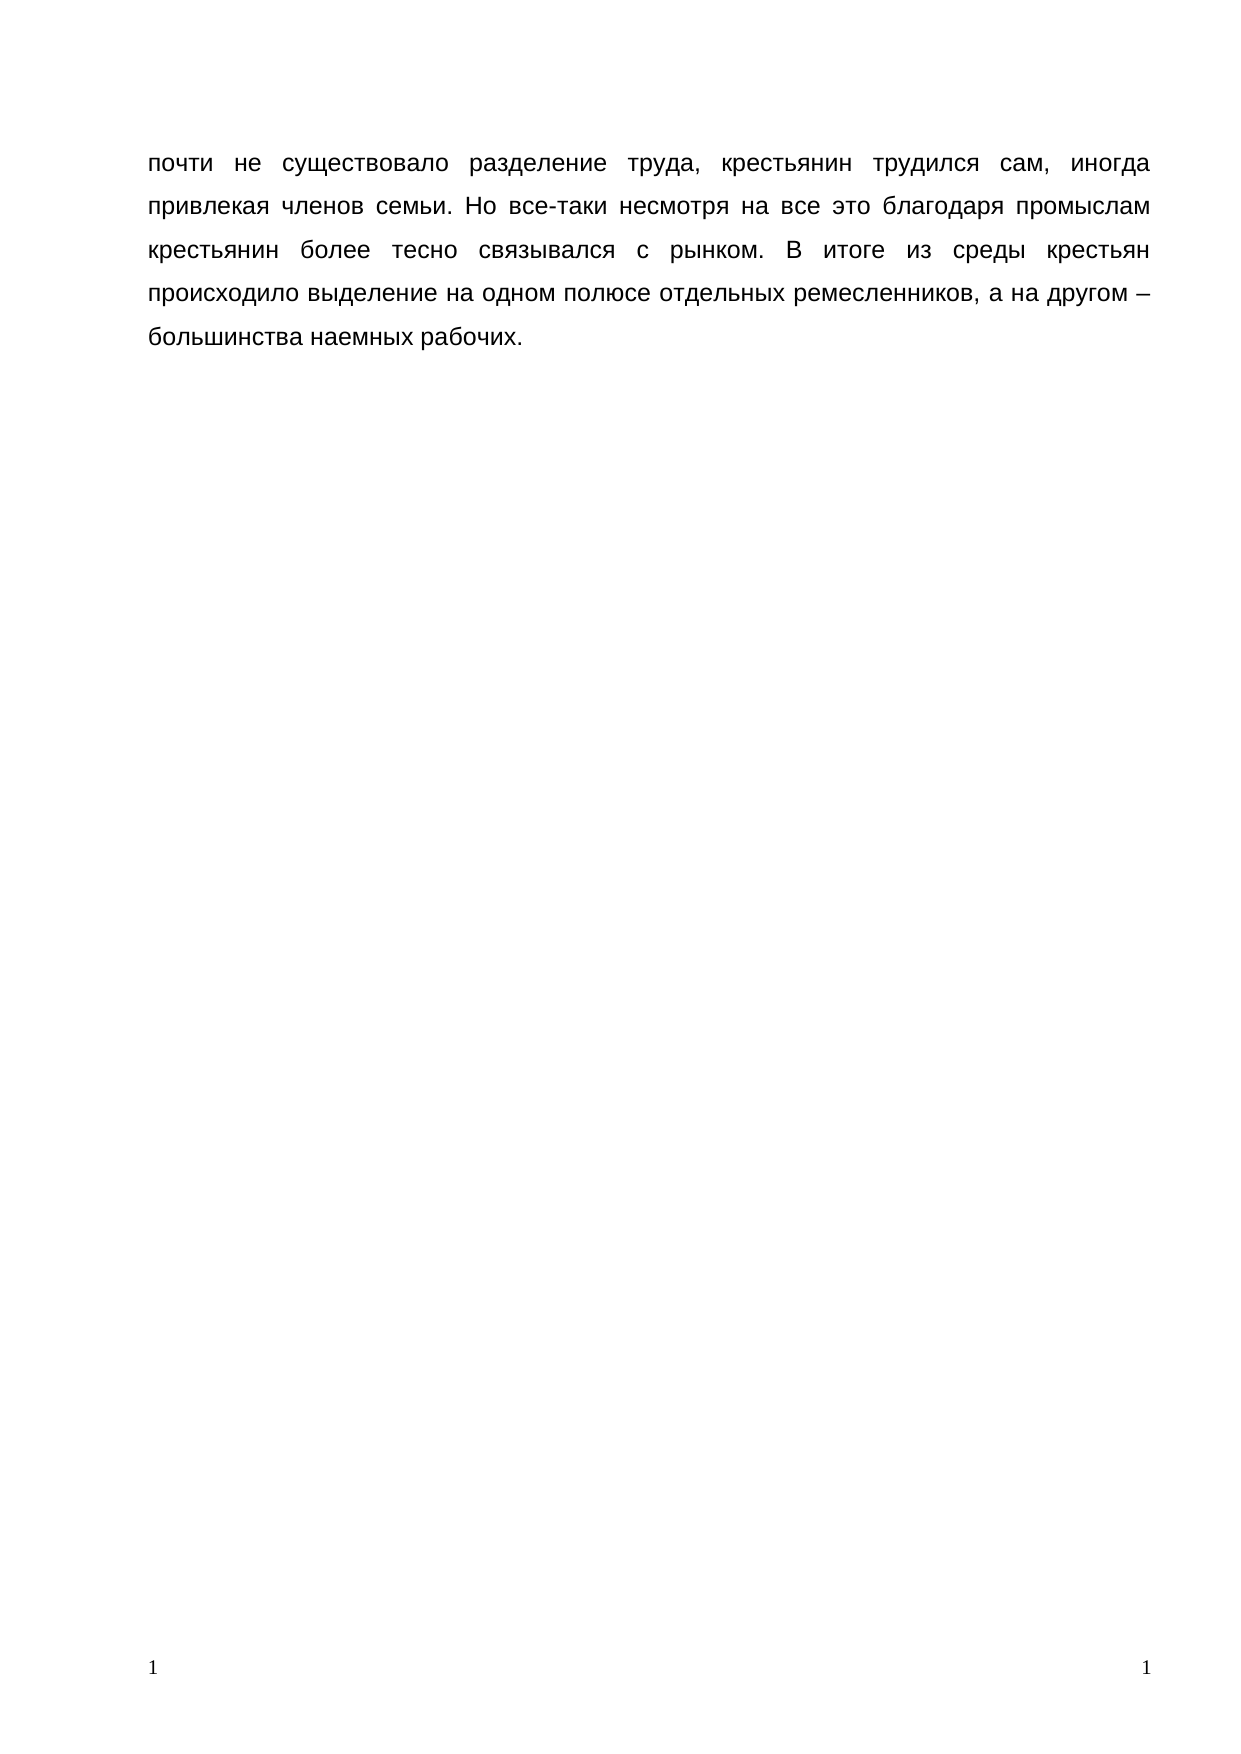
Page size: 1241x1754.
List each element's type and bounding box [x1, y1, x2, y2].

text [148, 148, 1152, 351]
